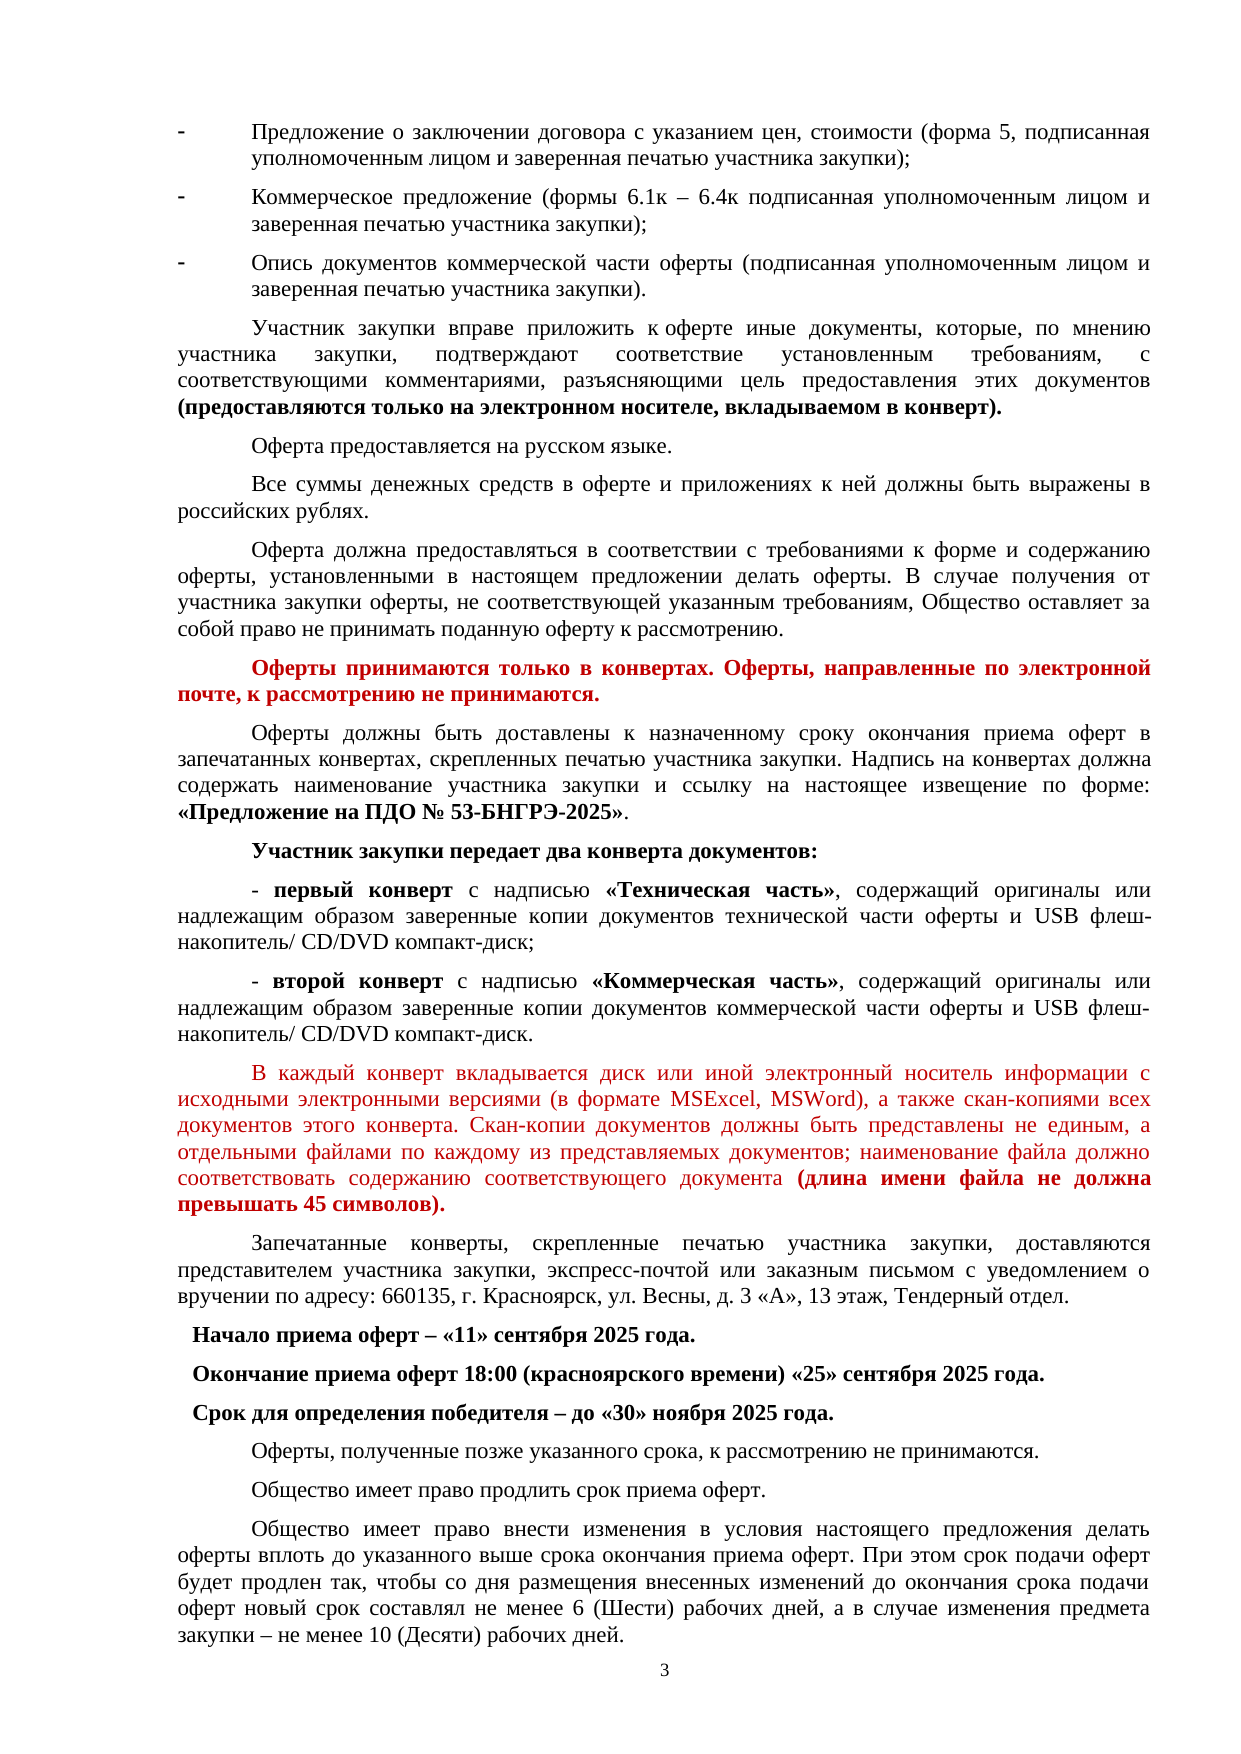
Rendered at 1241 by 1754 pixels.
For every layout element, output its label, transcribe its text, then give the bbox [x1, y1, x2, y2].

text Оферты должны быть доставлены к назначенному сроку окончания приема оферт в запечатанных конвертах, скрепленных печатью участника закупки. Надпись на конвертах должна содержать наименование участника закупки и ссылку на настоящее извещение по форме: «Предложение на ПДО № 53-БНГРЭ-2025». [177, 719, 1152, 824]
list Опись документов коммерческой части оферты (подписанная уполномоченным лицом и заверенная печатью участника закупки). [177, 248, 1152, 301]
text Участник закупки передает два конверта документов: [177, 837, 1152, 863]
list Предложение о заключении договора с указанием цен, стоимости (форма 5, подписанная уполномоченным лицом и заверенная печатью участника закупки); [177, 118, 1152, 171]
text - первый конверт с надписью «Техническая часть», содержащий оригиналы или надлежащим образом заверенные копии документов технической части оферты и USB флеш-накопитель/ CD/DVD компакт-диск; [177, 876, 1152, 955]
text Начало приема оферт – «11» сентября 2025 года. [192, 1321, 1152, 1347]
text Окончание приема оферт 18:00 (красноярского времени) «25» сентября 2025 года. [192, 1360, 1152, 1386]
text Оферты, полученные позже указанного срока, к рассмотрению не принимаются. [177, 1437, 1152, 1464]
text Общество имеет право продлить срок приема оферт. [177, 1476, 1152, 1503]
text Участник закупки вправе приложить к оферте иные документы, которые, по мнению участника закупки, подтверждают соответствие установленным требованиям, с соответствующими комментариями, разъясняющими цель предоставления этих документов (предоставляются только на электронном носителе, вкладываемом в конверт). [177, 314, 1152, 419]
text Общество имеет право внести изменения в условия настоящего предложения делать оферты вплоть до указанного выше срока окончания приема оферт. При этом срок подачи оферт будет продлен так, чтобы со дня размещения внесенных изменений до окончания срока подачи оферт новый срок составлял не менее 6 (Шести) рабочих дней, а в случае изменения предмета закупки – не менее 10 (Десяти) рабочих дней. [177, 1515, 1152, 1647]
text Все суммы денежных средств в оферте и приложениях к ней должны быть выражены в российских рублях. [177, 471, 1152, 523]
text В каждый конверт вкладывается диск или иной электронный носитель информации с исходными электронными версиями (в формате MSExcel, MSWord), а также скан-копиями всех документов этого конверта. Скан-копии документов должны быть представлены не единым, а отдельными файлами по каждому из представляемых документов; наименование файла должно соответствовать содержанию соответствующего документа (длина имени файла не должна превышать 45 символов). [177, 1059, 1152, 1217]
text Срок для определения победителя – до «30» ноября 2025 года. [192, 1399, 1152, 1425]
text Оферта предоставляется на русском языке. [177, 432, 1152, 458]
text Запечатанные конверты, скрепленные печатью участника закупки, доставляются представителем участника закупки, экспресс-почтой или заказным письмом с уведомлением о вручении по адресу: 660135, г. Красноярск, ул. Весны, д. 3 «А», 13 этаж, Тендерный отдел. [177, 1229, 1152, 1308]
list Коммерческое предложение (формы 6.1к – 6.4к подписанная уполномоченным лицом и заверенная печатью участника закупки); [177, 183, 1152, 236]
text Оферты принимаются только в конвертах. Оферты, направленные по электронной почте, к рассмотрению не принимаются. [177, 654, 1152, 706]
text - второй конверт с надписью «Коммерческая часть», содержащий оригиналы или надлежащим образом заверенные копии документов коммерческой части оферты и USB флеш-накопитель/ CD/DVD компакт-диск. [177, 967, 1152, 1046]
text Оферта должна предоставляться в соответствии с требованиями к форме и содержанию оферты, установленными в настоящем предложении делать оферты. В случае получения от участника закупки оферты, не соответствующей указанным требованиям, Общество оставляет за собой право не принимать поданную оферту к рассмотрению. [177, 536, 1152, 641]
